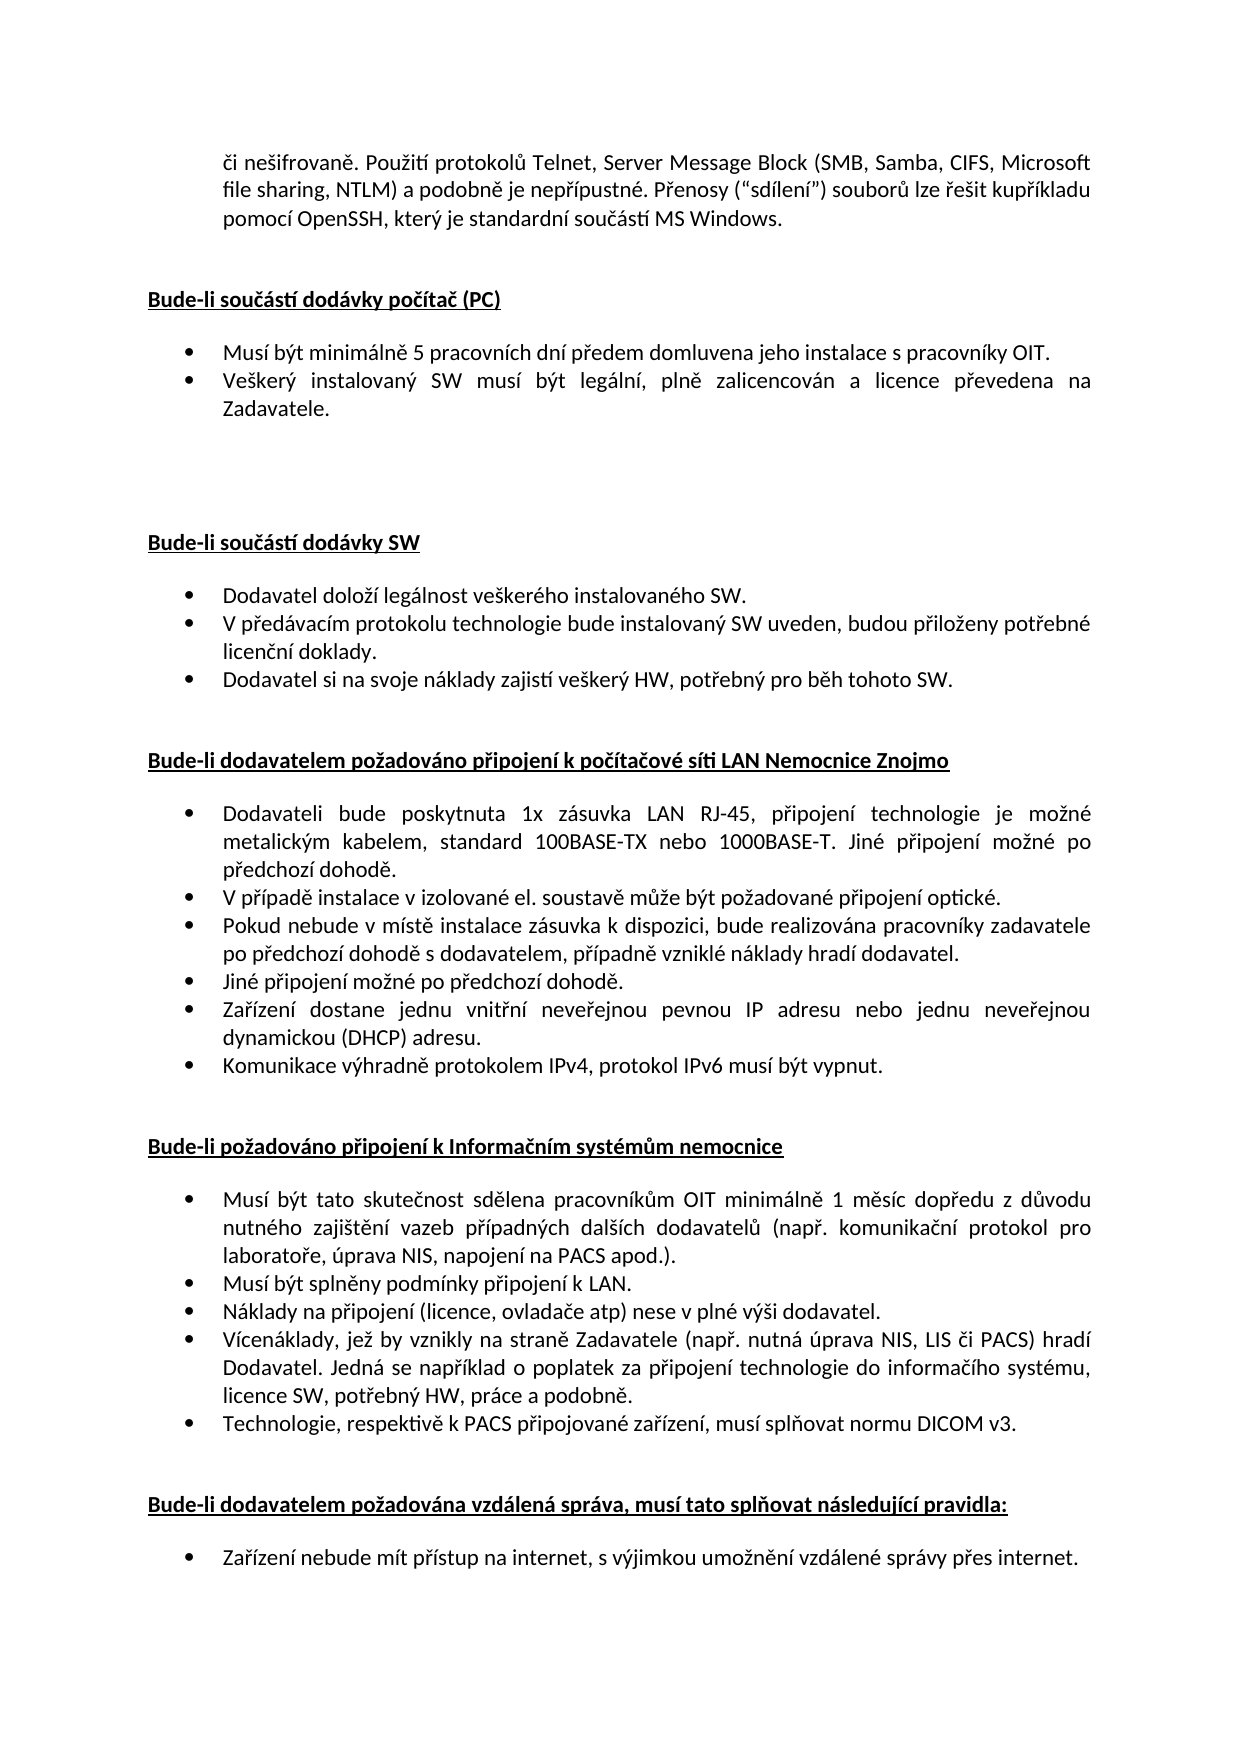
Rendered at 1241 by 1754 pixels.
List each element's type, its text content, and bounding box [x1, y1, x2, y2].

list Dodavateli bude poskytnuta 1x zásuvka LAN RJ-45, připojení technologie je možné metalickým kabelem, standard 100BASE-TX nebo 1000BASE-T. Jiné připojení možné po předchozí dohodě. [185, 799, 1093, 883]
list Dodavatel doloží legálnost veškerého instalovaného SW. [185, 581, 1093, 609]
list Komunikace výhradně protokolem IPv4, protokol IPv6 musí být vypnut. [185, 1051, 1093, 1079]
list Musí být tato skutečnost sdělena pracovníkům OIT minimálně 1 měsíc dopředu z důvodu nutného zajištění vazeb případných dalších dodavatelů (např. komunikační protokol pro laboratoře, úprava NIS, napojení na PACS apod.). [185, 1185, 1093, 1269]
list V případě instalace v izolované el. soustavě může být požadované připojení optické. [185, 883, 1093, 911]
list Náklady na připojení (licence, ovladače atp) nese v plné výši dodavatel. [185, 1297, 1093, 1325]
text Bude-li součástí dodávky SW [148, 528, 1093, 556]
list Musí být minimálně 5 pracovních dní předem domluvena jeho instalace s pracovníky OIT. [185, 338, 1093, 366]
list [185, 148, 1093, 232]
list V předávacím protokolu technologie bude instalovaný SW uveden, budou přiloženy potřebné licenční doklady. [185, 609, 1093, 665]
list Pokud nebude v místě instalace zásuvka k dispozici, bude realizována pracovníky zadavatele po předchozí dohodě s dodavatelem, případně vzniklé náklady hradí dodavatel. [185, 911, 1093, 967]
list Jiné připojení možné po předchozí dohodě. [185, 967, 1093, 995]
list Veškerý instalovaný SW musí být legální, plně zalicencován a licence převedena na Zadavatele. [185, 366, 1093, 422]
list Musí být splněny podmínky připojení k LAN. [185, 1269, 1093, 1297]
list Technologie, respektivě k PACS připojované zařízení, musí splňovat normu DICOM v3. [185, 1409, 1093, 1437]
list Vícenáklady, jež by vznikly na straně Zadavatele (např. nutná úprava NIS, LIS či PACS) hradí Dodavatel. Jedná se například o poplatek za připojení technologie do informačího systému, licence SW, potřebný HW, práce a podobně. [185, 1325, 1093, 1409]
text Bude-li součástí dodávky počítač (PC) [148, 285, 1093, 313]
text Bude-li dodavatelem požadováno připojení k počítačové síti LAN Nemocnice Znojmo [148, 746, 1093, 774]
list Dodavatel si na svoje náklady zajistí veškerý HW, potřebný pro běh tohoto SW. [185, 665, 1093, 693]
list Zařízení dostane jednu vnitřní neveřejnou pevnou IP adresu nebo jednu neveřejnou dynamickou (DHCP) adresu. [185, 995, 1093, 1051]
list Zařízení nebude mít přístup na internet, s výjimkou umožnění vzdálené správy přes internet. [185, 1543, 1093, 1571]
text Bude-li požadováno připojení k Informačním systémům nemocnice [148, 1132, 1093, 1160]
text Bude-li dodavatelem požadována vzdálená správa, musí tato splňovat následující pravidla: [148, 1490, 1093, 1518]
